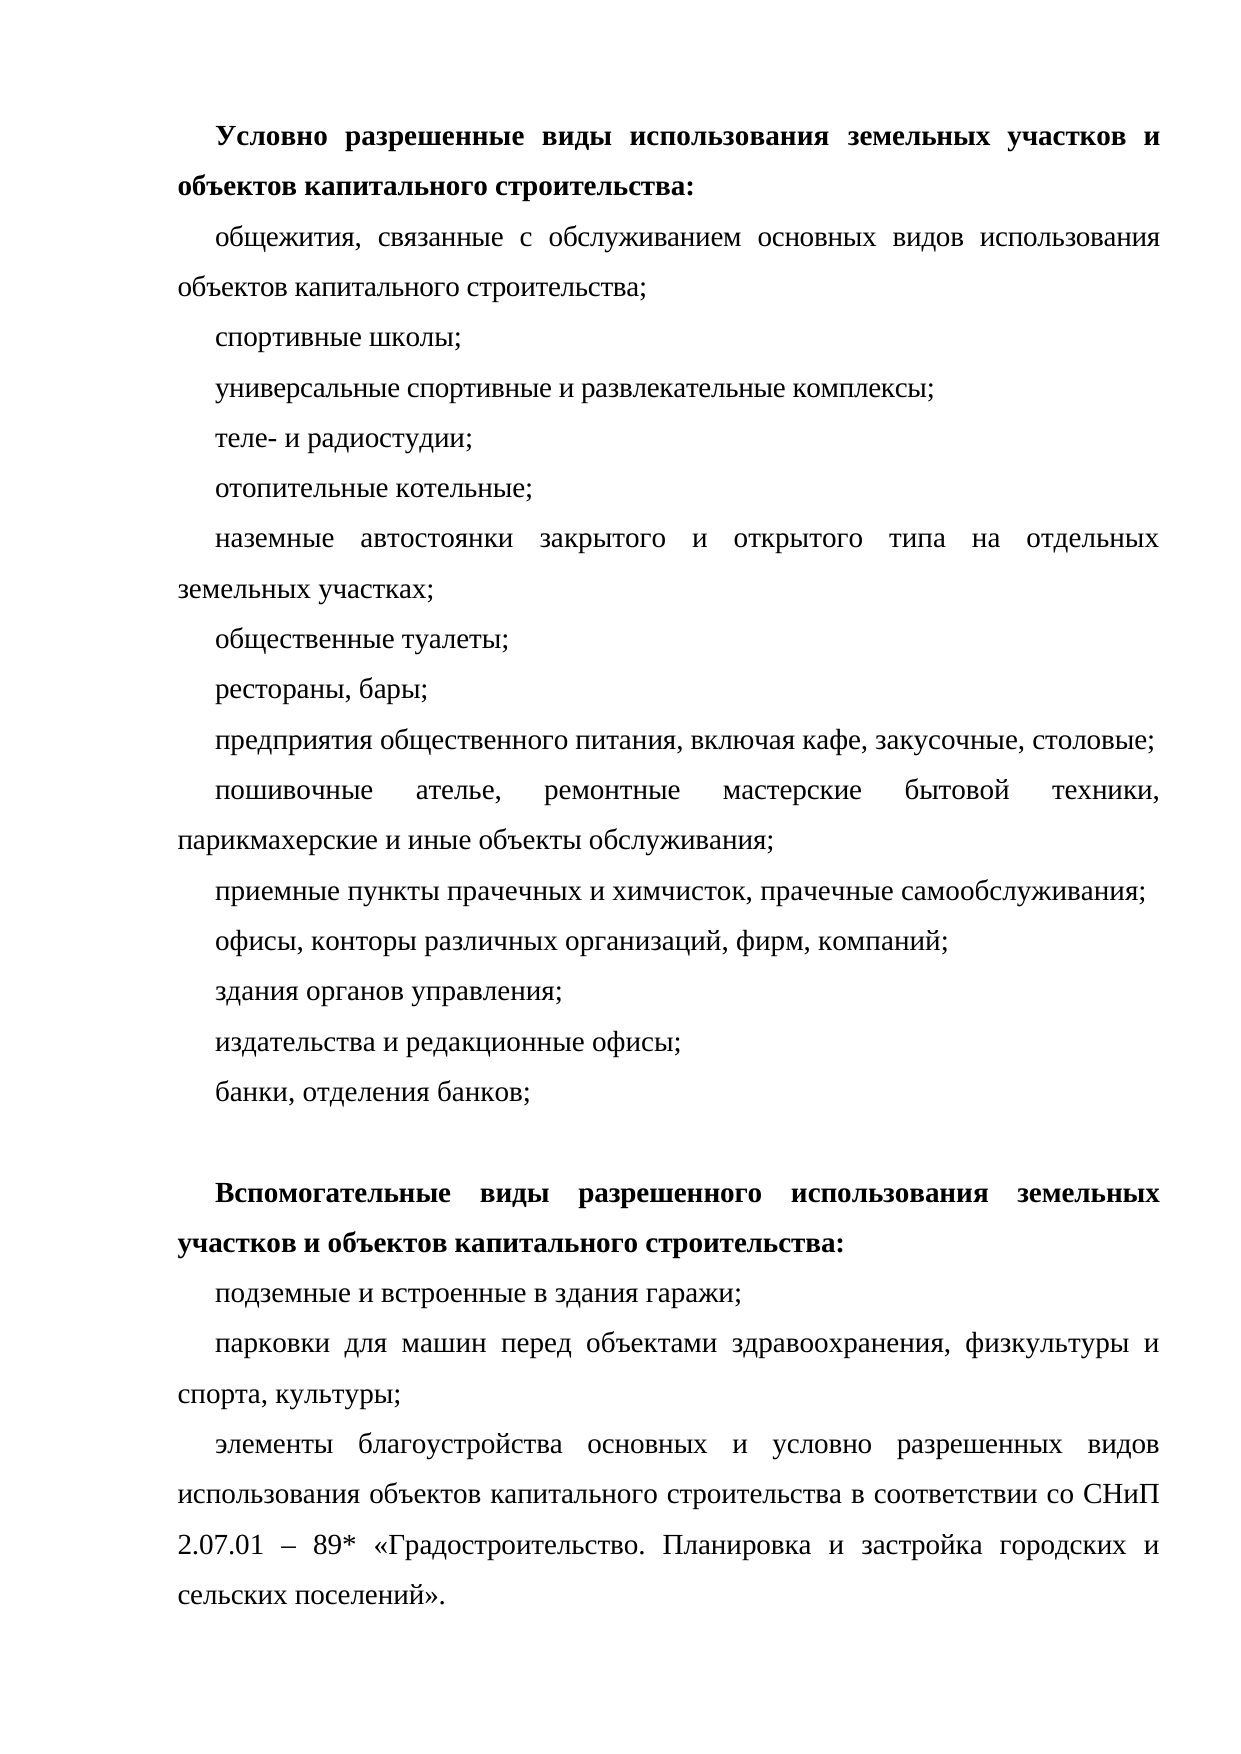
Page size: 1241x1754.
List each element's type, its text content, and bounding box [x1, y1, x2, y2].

text универсальные спортивные и развлекательные комплексы; [177, 370, 1160, 403]
text спортивные школы; [177, 319, 1160, 353]
text рестораны, бары; [177, 672, 1160, 705]
text Вспомогательные виды разрешенного использования земельных участков и объектов капитального строительства: [177, 1175, 1160, 1258]
text издательства и редакционные офисы; [177, 1024, 1160, 1057]
text Условно разрешенные виды использования земельных участков и объектов капитального строительства: [177, 118, 1160, 202]
text офисы, конторы различных организаций, фирм, компаний; [177, 923, 1160, 957]
text отопительные котельные; [177, 470, 1160, 504]
text здания органов управления; [177, 973, 1160, 1007]
text общежития, связанные с обслуживанием основных видов использования объектов капитального строительства; [177, 219, 1160, 303]
text элементы благоустройства основных и условно разрешенных видов использования объектов капитального строительства в соответствии со СНиП 2.07.01 – 89* «Градостроительство. Планировка и застройка городских и сельских поселений». [177, 1426, 1160, 1611]
text общественные туалеты; [177, 621, 1160, 655]
text пошивочные ателье, ремонтные мастерские бытовой техники, парикмахерские и иные объекты обслуживания; [177, 772, 1160, 856]
text банки, отделения банков; [177, 1074, 1160, 1108]
text приемные пункты прачечных и химчисток, прачечные самообслуживания; [177, 873, 1160, 906]
text теле- и радиостудии; [177, 420, 1160, 453]
text подземные и встроенные в здания гаражи; [177, 1275, 1160, 1309]
text предприятия общественного питания, включая кафе, закусочные, столовые; [177, 722, 1160, 755]
text парковки для машин перед объектами здравоохранения, физкультуры и спорта, культуры; [177, 1326, 1160, 1409]
text наземные автостоянки закрытого и открытого типа на отдельных земельных участках; [177, 521, 1160, 604]
